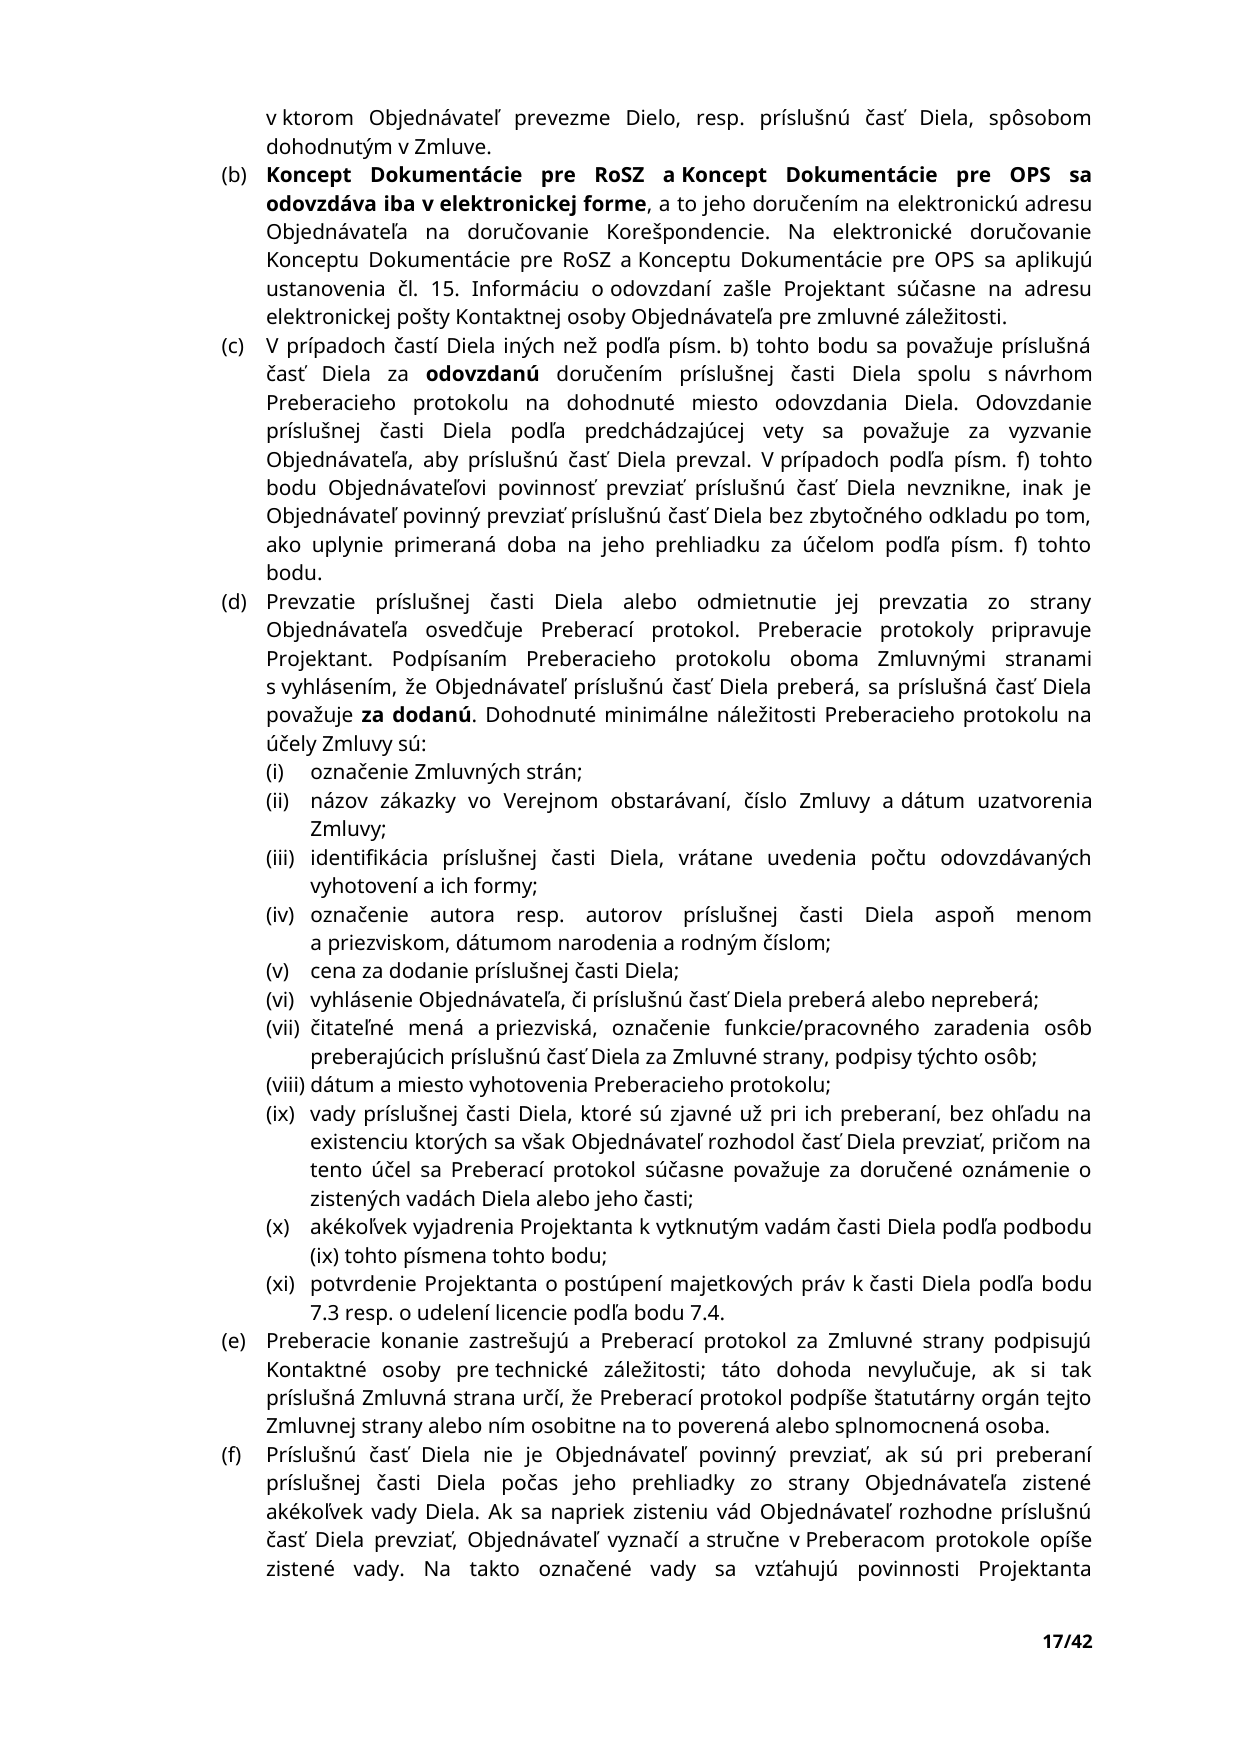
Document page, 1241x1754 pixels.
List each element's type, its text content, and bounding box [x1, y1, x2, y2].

text (iii) identifikácia príslušnej časti Diela, vrátane uvedenia počtu odovzdávaných vyhotovení a ich formy; [266, 843, 1093, 900]
text (e) Preberacie konanie zastrešujú a Preberací protokol za Zmluvné strany podpisujú Kontaktné osoby pre technické záležitosti; táto dohoda nevylučuje, ak si tak príslušná Zmluvná strana určí, že Preberací protokol podpíše štatutárny orgán tejto Zmluvnej strany alebo ním osobitne na to poverená alebo splnomocnená osoba. [221, 1326, 1093, 1440]
text (v) cena za dodanie príslušnej časti Diela; [266, 957, 1093, 985]
text (xi) potvrdenie Projektanta o postúpení majetkových práv k časti Diela podľa bodu 7.3 resp. o udelení licencie podľa bodu 7.4. [266, 1269, 1093, 1326]
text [221, 103, 1093, 160]
text (iv) označenie autora resp. autorov príslušnej časti Diela aspoň menom a priezviskom, dátumom narodenia a rodným číslom; [266, 900, 1093, 957]
text (d) Prevzatie príslušnej časti Diela alebo odmietnutie jej prevzatia zo strany Objednávateľa osvedčuje Preberací protokol. Preberacie protokoly pripravuje Projektant. Podpísaním Preberacieho protokolu oboma Zmluvnými stranami s vyhlásením, že Objednávateľ príslušnú časť Diela preberá, sa príslušná časť Diela považuje za dodanú. Dohodnuté minimálne náležitosti Preberacieho protokolu na účely Zmluvy sú: [221, 587, 1093, 757]
text (i) označenie Zmluvných strán; [266, 757, 1093, 786]
text (b) Koncept Dokumentácie pre RoSZ a Koncept Dokumentácie pre OPS sa odovzdáva iba v elektronickej forme, a to jeho doručením na elektronickú adresu Objednávateľa na doručovanie Korešpondencie. Na elektronické doručovanie Konceptu Dokumentácie pre RoSZ a Konceptu Dokumentácie pre OPS sa aplikujú ustanovenia čl. 15. Informáciu o odovzdaní zašle Projektant súčasne na adresu elektronickej pošty Kontaktnej osoby Objednávateľa pre zmluvné záležitosti. [221, 160, 1093, 331]
text (viii) dátum a miesto vyhotovenia Preberacieho protokolu; [266, 1070, 1093, 1099]
text (vii) čitateľné mená a priezviská, označenie funkcie/pracovného zaradenia osôb preberajúcich príslušnú časť Diela za Zmluvné strany, podpisy týchto osôb; [266, 1013, 1093, 1070]
text (ix) vady príslušnej časti Diela, ktoré sú zjavné už pri ich preberaní, bez ohľadu na existenciu ktorých sa však Objednávateľ rozhodol časť Diela prevziať, pričom na tento účel sa Preberací protokol súčasne považuje za doručené oznámenie o zistených vadách Diela alebo jeho časti; [266, 1099, 1093, 1212]
text (x) akékoľvek vyjadrenia Projektanta k vytknutým vadám časti Diela podľa podbodu (ix) tohto písmena tohto bodu; [266, 1212, 1093, 1269]
text (ii) názov zákazky vo Verejnom obstarávaní, číslo Zmluvy a dátum uzatvorenia Zmluvy; [266, 786, 1093, 843]
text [221, 1440, 1093, 1582]
text (c) V prípadoch častí Diela iných než podľa písm. b) tohto bodu sa považuje príslušná časť Diela za odovzdanú doručením príslušnej časti Diela spolu s návrhom Preberacieho protokolu na dohodnuté miesto odovzdania Diela. Odovzdanie príslušnej časti Diela podľa predchádzajúcej vety sa považuje za vyzvanie Objednávateľa, aby príslušnú časť Diela prevzal. V prípadoch podľa písm. f) tohto bodu Objednávateľovi povinnosť prevziať príslušnú časť Diela nevznikne, inak je Objednávateľ povinný prevziať príslušnú časť Diela bez zbytočného odkladu po tom, ako uplynie primeraná doba na jeho prehliadku za účelom podľa písm. f) tohto bodu. [221, 331, 1093, 587]
text (vi) vyhlásenie Objednávateľa, či príslušnú časť Diela preberá alebo nepreberá; [266, 985, 1093, 1013]
